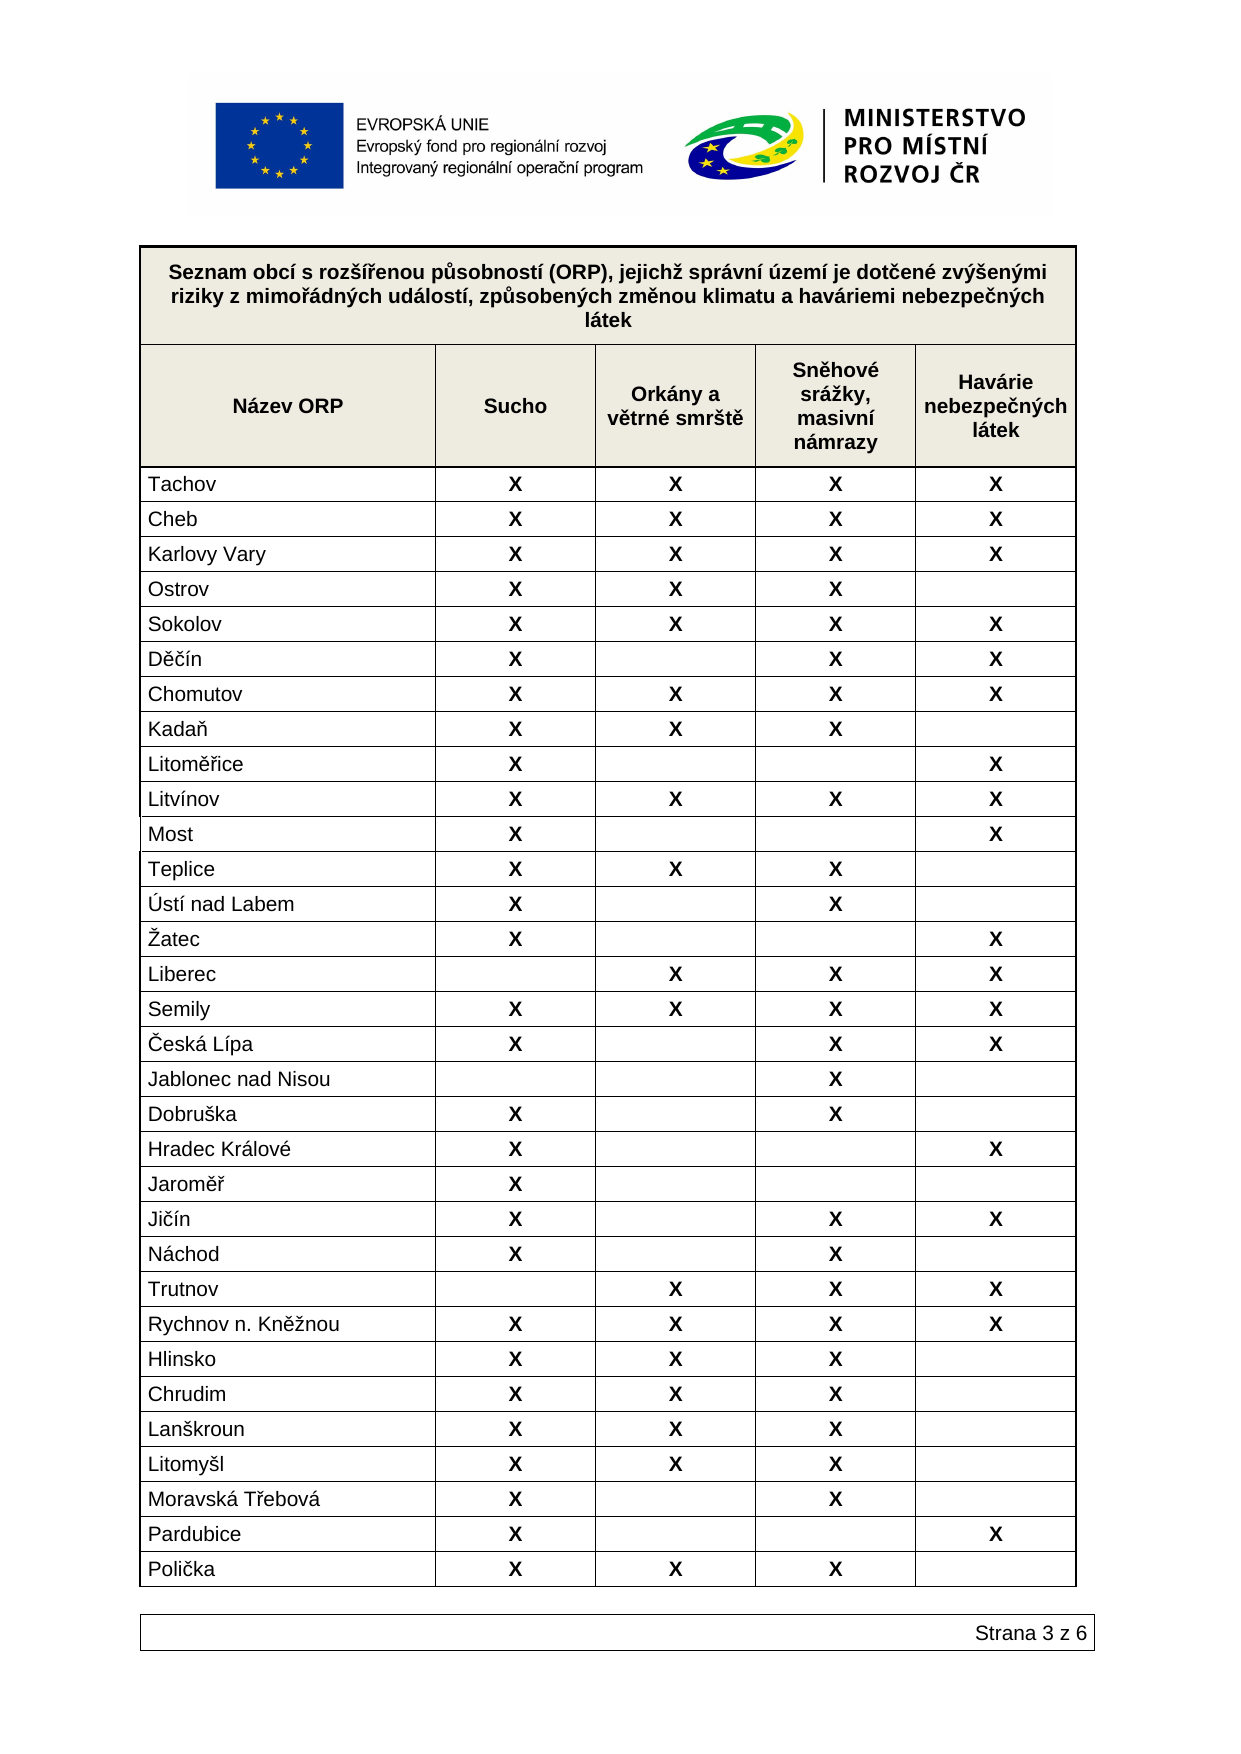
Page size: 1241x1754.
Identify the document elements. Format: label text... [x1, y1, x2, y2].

table_cell [916, 852, 1075, 886]
table_cell Trutnov [141, 1272, 435, 1306]
table_cell X [436, 887, 595, 921]
table_cell Semily [141, 992, 435, 1026]
table_cell Hradec Králové [141, 1132, 435, 1166]
table_cell X [436, 747, 595, 781]
table_cell X [436, 782, 595, 816]
table_cell [756, 817, 915, 851]
table_cell [916, 887, 1075, 921]
table_cell X [436, 1132, 595, 1166]
table_cell X [916, 537, 1075, 571]
table_cell Rychnov n. Kněžnou [141, 1307, 435, 1341]
table_cell [596, 1097, 755, 1131]
table_cell [596, 887, 755, 921]
table_cell Litoměřice [141, 747, 435, 781]
table_cell Cheb [141, 502, 435, 536]
table_cell [596, 1202, 755, 1236]
table_cell X [916, 1307, 1075, 1341]
table_cell Pardubice [141, 1517, 435, 1551]
table_cell X [916, 817, 1075, 851]
table_cell X [756, 537, 915, 571]
table_cell [596, 1062, 755, 1096]
table_cell Sněhové srážky, masivní námrazy [756, 345, 915, 466]
table_cell X [436, 852, 595, 886]
table_cell X [756, 1552, 915, 1586]
table_cell Žatec [141, 922, 435, 956]
table_cell X [756, 607, 915, 641]
table_cell Sucho [436, 345, 595, 466]
table_cell X [756, 1062, 915, 1096]
table_cell Název ORP [141, 345, 435, 466]
table_cell X [436, 1412, 595, 1446]
table_cell Děčín [141, 642, 435, 676]
table_cell X [916, 468, 1075, 501]
table_cell [596, 1132, 755, 1166]
table_cell X [436, 992, 595, 1026]
table_cell X [596, 502, 755, 536]
table_cell Moravská Třebová [141, 1482, 435, 1516]
table_cell X [436, 607, 595, 641]
table_cell Liberec [141, 957, 435, 991]
table_cell X [436, 1097, 595, 1131]
table_cell X [916, 642, 1075, 676]
table_cell X [756, 1237, 915, 1271]
table_cell X [916, 607, 1075, 641]
table_cell Tachov [141, 468, 435, 501]
table_cell [436, 957, 595, 991]
table_cell X [596, 852, 755, 886]
table_cell X [596, 1552, 755, 1586]
table_header Seznam obcí s rozšířenou působností (ORP), jejichž správní území je dotčené zvýšenými riziky z mimořádných událostí, způsobených změnou klimatu a haváriemi nebezpečných látek [141, 248, 1075, 344]
table_cell Ústí nad Labem [141, 887, 435, 921]
table_cell X [756, 1377, 915, 1411]
table_cell X [916, 992, 1075, 1026]
table_cell [916, 1237, 1075, 1271]
table_cell X [756, 677, 915, 711]
table_cell X [436, 642, 595, 676]
table_cell X [436, 468, 595, 501]
table_cell X [916, 1202, 1075, 1236]
table_cell [916, 572, 1075, 606]
table_cell [916, 1447, 1075, 1481]
table_cell X [436, 502, 595, 536]
table_cell X [916, 1517, 1075, 1551]
table_cell X [596, 468, 755, 501]
table_cell [436, 1062, 595, 1096]
table_cell X [916, 1272, 1075, 1306]
table_cell X [436, 1167, 595, 1201]
table_cell Chomutov [141, 677, 435, 711]
table_cell [756, 1167, 915, 1201]
table_cell [756, 1517, 915, 1551]
table_cell Jablonec nad Nisou [141, 1062, 435, 1096]
table_cell [916, 1097, 1075, 1131]
table_cell X [756, 1027, 915, 1061]
table_cell X [756, 1097, 915, 1131]
table_cell X [916, 1027, 1075, 1061]
table_cell X [596, 1412, 755, 1446]
table_cell Havárie nebezpečných látek [916, 345, 1075, 466]
table_cell X [756, 957, 915, 991]
table_cell X [596, 1447, 755, 1481]
table_cell Dobruška [141, 1097, 435, 1131]
table_cell X [596, 1377, 755, 1411]
table_cell X [436, 1447, 595, 1481]
table_cell X [596, 1272, 755, 1306]
table_cell Litomyšl [141, 1447, 435, 1481]
table_cell X [436, 1552, 595, 1586]
table_cell X [916, 922, 1075, 956]
table_cell Polička [141, 1552, 435, 1586]
table_cell Jaroměř [141, 1167, 435, 1201]
table_cell X [756, 1482, 915, 1516]
table_cell X [436, 1307, 595, 1341]
table_cell [916, 1342, 1075, 1376]
table_cell Karlovy Vary [141, 537, 435, 571]
table_cell Chrudim [141, 1377, 435, 1411]
table_cell X [596, 607, 755, 641]
table_cell [916, 1552, 1075, 1586]
table_cell X [436, 1202, 595, 1236]
table_cell X [756, 502, 915, 536]
table_cell X [436, 1342, 595, 1376]
table_cell [596, 747, 755, 781]
table_cell Hlinsko [141, 1342, 435, 1376]
table_cell [916, 1482, 1075, 1516]
table_cell X [916, 1132, 1075, 1166]
table_cell X [436, 1377, 595, 1411]
table_cell X [596, 712, 755, 746]
table_cell X [436, 537, 595, 571]
table_cell Orkány a větrné smrště [596, 345, 755, 466]
table_cell X [596, 957, 755, 991]
table_cell [756, 1132, 915, 1166]
table_cell X [436, 817, 595, 851]
table_cell X [436, 1482, 595, 1516]
table_cell [596, 1237, 755, 1271]
table_cell Most [141, 817, 435, 851]
table_cell X [596, 537, 755, 571]
table_cell Teplice [141, 852, 435, 886]
table_cell X [756, 1447, 915, 1481]
table_cell X [436, 1517, 595, 1551]
table_cell X [756, 572, 915, 606]
table_cell X [436, 922, 595, 956]
table_cell X [756, 1342, 915, 1376]
table_cell Kadaň [141, 712, 435, 746]
table_cell [916, 1377, 1075, 1411]
table_cell X [596, 677, 755, 711]
table_cell [756, 747, 915, 781]
picture [187, 73, 1053, 217]
table_cell [596, 1517, 755, 1551]
table_cell Lanškroun [141, 1412, 435, 1446]
table_cell [436, 1272, 595, 1306]
table_cell [596, 817, 755, 851]
table_cell X [436, 677, 595, 711]
table_cell X [756, 712, 915, 746]
table_cell [596, 642, 755, 676]
table_cell [756, 922, 915, 956]
table_cell Náchod [141, 1237, 435, 1271]
table_cell X [436, 1237, 595, 1271]
table_cell X [436, 712, 595, 746]
table_cell [596, 1482, 755, 1516]
table_cell Česká Lípa [141, 1027, 435, 1061]
table_cell X [596, 992, 755, 1026]
table_cell X [916, 957, 1075, 991]
table_cell [596, 1027, 755, 1061]
table_cell X [916, 747, 1075, 781]
table_cell [916, 1062, 1075, 1096]
table_cell [916, 1167, 1075, 1201]
table_cell Sokolov [141, 607, 435, 641]
table_cell Litvínov [141, 782, 435, 816]
table_cell X [756, 887, 915, 921]
table_cell X [756, 468, 915, 501]
table_cell X [756, 992, 915, 1026]
table_cell X [436, 572, 595, 606]
table_cell X [756, 782, 915, 816]
table_cell X [916, 502, 1075, 536]
table_cell X [756, 1272, 915, 1306]
table_cell X [756, 1412, 915, 1446]
table_cell X [436, 1027, 595, 1061]
table_cell Ostrov [141, 572, 435, 606]
table_cell [596, 1167, 755, 1201]
table_cell [916, 1412, 1075, 1446]
table_cell Jičín [141, 1202, 435, 1236]
table_cell X [596, 1342, 755, 1376]
table_cell [596, 922, 755, 956]
table_cell X [596, 1307, 755, 1341]
table_cell X [916, 782, 1075, 816]
table_cell X [756, 642, 915, 676]
table_cell X [916, 677, 1075, 711]
table_cell X [756, 1202, 915, 1236]
table_cell X [596, 572, 755, 606]
table_cell X [756, 1307, 915, 1341]
table_cell X [756, 852, 915, 886]
table_cell [916, 712, 1075, 746]
table_cell X [596, 782, 755, 816]
